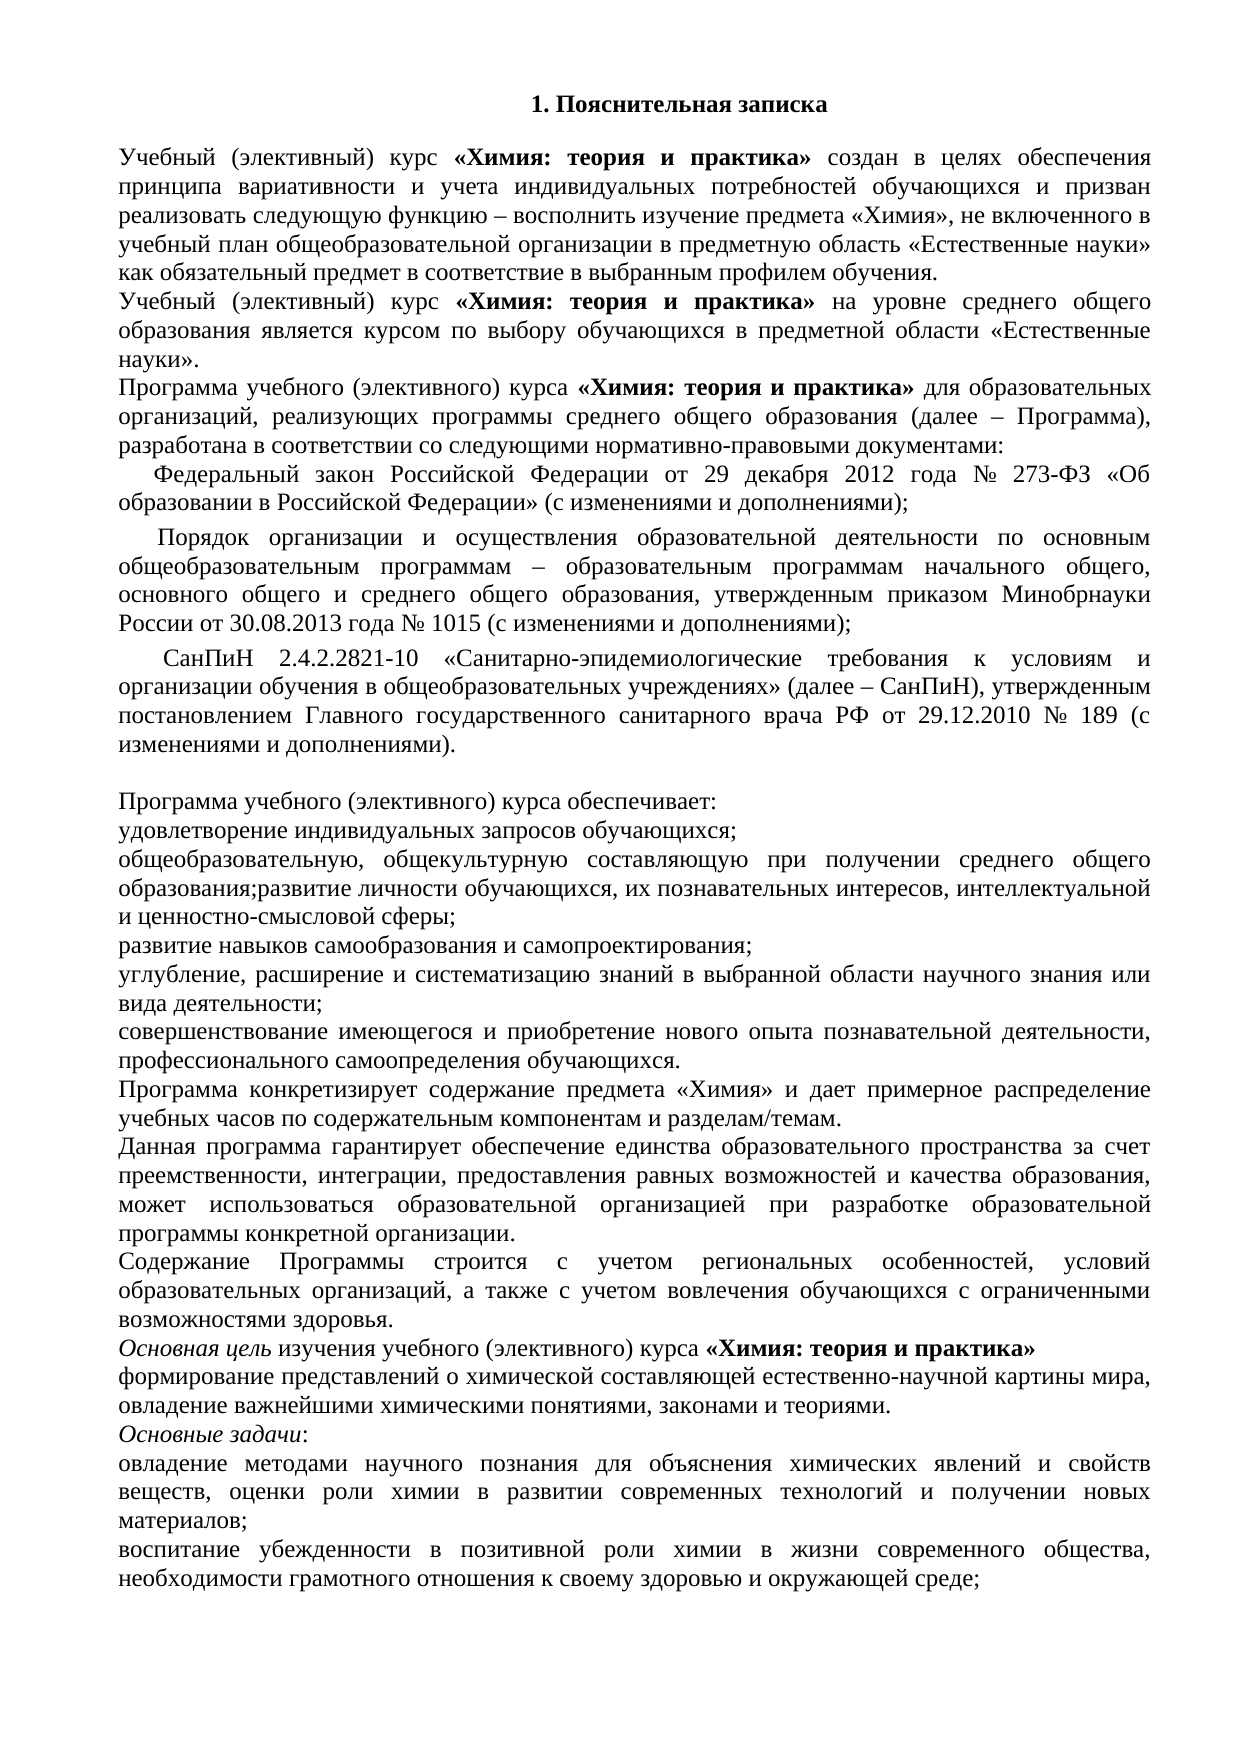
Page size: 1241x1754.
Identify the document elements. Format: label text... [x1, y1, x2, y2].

text Программа учебного (элективного) курса «Химия: теория и практика» для образовательных организаций, реализующих программы среднего общего образования (далее – Программа), разработана в соответствии со следующими нормативно-правовыми документами: [118, 372, 1152, 459]
text Основная цель изучения учебного (элективного) курса «Химия: теория и практика» [118, 1333, 1152, 1361]
text углубление, расширение и систематизацию знаний в выбранной области научного знания или вида деятельности; [118, 959, 1152, 1016]
text Порядок организации и осуществления образовательной деятельности по основным общеобразовательным программам – образовательным программам начального общего, основного общего и среднего общего образования, утвержденным приказом Минобрнауки России от 30.08.2013 года № 1015 (с изменениями и дополнениями); [118, 522, 1152, 637]
text Учебный (элективный) курс «Химия: теория и практика» на уровне среднего общего образования является курсом по выбору обучающихся в предметной области «Естественные науки». [118, 286, 1152, 372]
text Данная программа гарантирует обеспечение единства образовательного пространства за счет преемственности, интеграции, предоставления равных возможностей и качества образования, может использоваться образовательной организацией при разработке образовательной программы конкретной организации. [118, 1131, 1152, 1246]
text совершенствование имеющегося и приобретение нового опыта познавательной деятельности, профессионального самоопределения обучающихся. [118, 1016, 1152, 1074]
text СанПиН 2.4.2.2821-10 «Санитарно-эпидемиологические требования к условиям и организации обучения в общеобразовательных учреждениях» (далее – СанПиН), утвержденным постановлением Главного государственного санитарного врача РФ от 29.12.2010 № 189 (с изменениями и дополнениями). [118, 643, 1152, 758]
text Содержание Программы строится с учетом региональных особенностей, условий образовательных организаций, а также с учетом вовлечения обучающихся с ограниченными возможностями здоровья. [118, 1246, 1152, 1333]
text Учебный (элективный) курс «Химия: теория и практика» создан в целях обеспечения принципа вариативности и учета индивидуальных потребностей обучающихся и призван реализовать следующую функцию – восполнить изучение предмета «Химия», не включенного в учебный план общеобразовательной организации в предметную область «Естественные науки» как обязательный предмет в соответствие в выбранным профилем обучения. [118, 142, 1152, 286]
text Программа учебного (элективного) курса обеспечивает: [118, 786, 1152, 815]
text Программа конкретизирует содержание предмета «Химия» и дает примерное распределение учебных часов по содержательным компонентам и разделам/темам. [118, 1074, 1152, 1131]
text развитие навыков самообразования и самопроектирования; [118, 930, 1152, 959]
text формирование представлений о химической составляющей естественно-научной картины мира, овладение важнейшими химическими понятиями, законами и теориями. [118, 1361, 1152, 1419]
text удовлетворение индивидуальных запросов обучающихся; [118, 815, 1152, 844]
text Федеральный закон Российской Федерации от 29 декабря 2012 года № 273-ФЗ «Об образовании в Российской Федерации» (с изменениями и дополнениями); [118, 459, 1152, 516]
text овладение методами научного познания для объяснения химических явлений и свойств веществ, оценки роли химии в развитии современных технологий и получении новых материалов; [118, 1448, 1152, 1534]
text 1. Пояснительная записка [118, 89, 1152, 117]
text воспитание убежденности в позитивной роли химии в жизни современного общества, необходимости грамотного отношения к своему здоровью и окружающей среде; [118, 1534, 1152, 1591]
text общеобразовательную, общекультурную составляющую при получении среднего общего образования;развитие личности обучающихся, их познавательных интересов, интеллектуальной и ценностно-смысловой сферы; [118, 844, 1152, 930]
text Основные задачи: [118, 1419, 1152, 1448]
